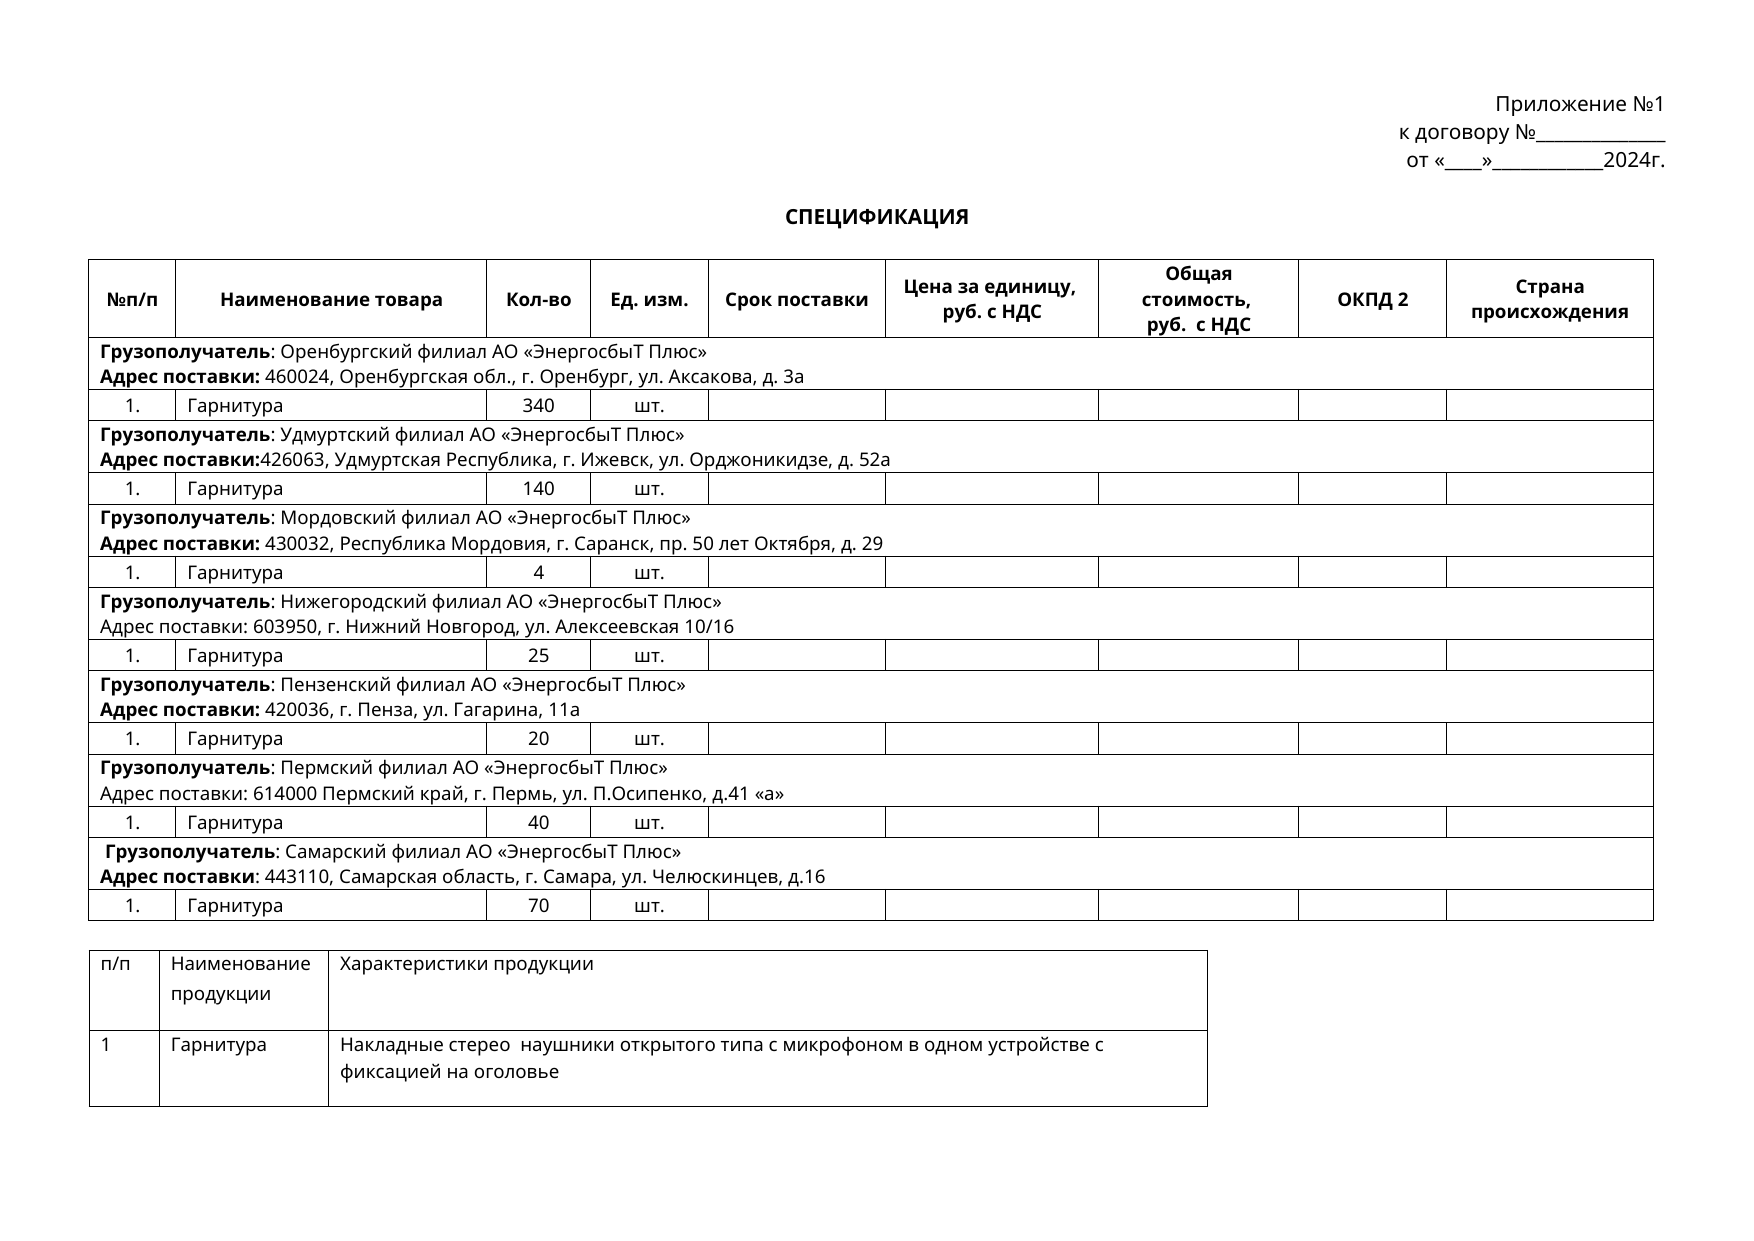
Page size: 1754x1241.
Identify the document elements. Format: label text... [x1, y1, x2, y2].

table_cell [709, 473, 885, 503]
table_cell 140 [487, 473, 590, 503]
table_header Страна происхождения [1447, 260, 1653, 337]
text Приложение №1 [89, 89, 1666, 117]
table_cell Грузополучатель: Удмуртский филиал АО «ЭнергосбыТ Плюс» Адрес поставки:426063, Удмуртская Республика, г. Ижевск, ул. Орджоникидзе, д. 52а [89, 421, 1653, 472]
table_cell 40 [487, 807, 590, 837]
table_cell 1. [89, 557, 175, 587]
table_cell 1. [89, 723, 175, 753]
table_cell Грузополучатель: Мордовский филиал АО «ЭнергосбыТ Плюс» Адрес поставки: 430032, Республика Мордовия, г. Саранск, пр. 50 лет Октября, д. 29 [89, 505, 1653, 556]
table_cell [886, 390, 1098, 420]
table_cell [886, 640, 1098, 670]
table_cell 20 [487, 723, 590, 753]
table_cell шт. [591, 473, 708, 503]
table_cell 1. [89, 640, 175, 670]
table_cell 1. [89, 473, 175, 503]
table_header Наименование товара [176, 260, 486, 337]
table_cell 4 [487, 557, 590, 587]
table_cell шт. [591, 807, 708, 837]
table_cell шт. [591, 890, 708, 920]
table_header Общая стоимость, руб. с НДС [1099, 260, 1298, 337]
table_header Срок поставки [709, 260, 885, 337]
table_cell [1099, 890, 1298, 920]
table_header п/п [90, 951, 159, 1030]
table_cell Гарнитура [176, 723, 486, 753]
table_cell [1099, 557, 1298, 587]
table_cell шт. [591, 390, 708, 420]
table_header ОКПД 2 [1299, 260, 1446, 337]
table_cell [1299, 890, 1446, 920]
table_cell [1299, 473, 1446, 503]
table_cell [1447, 807, 1653, 837]
table_cell Гарнитура [176, 807, 486, 837]
table_cell [1447, 473, 1653, 503]
table_cell [1299, 390, 1446, 420]
table_cell Грузополучатель: Пермский филиал АО «ЭнергосбыТ Плюс» Адрес поставки: 614000 Пермский край, г. Пермь, ул. П.Осипенко, д.41 «а» [89, 755, 1653, 806]
table_cell Гарнитура [176, 473, 486, 503]
table_cell 340 [487, 390, 590, 420]
text СПЕЦИФИКАЦИЯ [89, 202, 1666, 231]
table_cell [709, 807, 885, 837]
table_cell [1447, 640, 1653, 670]
table_cell [1299, 723, 1446, 753]
table_cell 25 [487, 640, 590, 670]
table_cell [709, 723, 885, 753]
table_cell Гарнитура [160, 1031, 328, 1106]
table_cell 1. [89, 390, 175, 420]
table_header Кол-во [487, 260, 590, 337]
table_cell 70 [487, 890, 590, 920]
table_cell [886, 807, 1098, 837]
table_cell Грузополучатель: Оренбургский филиал АО «ЭнергосбыТ Плюс» Адрес поставки: 460024, Оренбургская обл., г. Оренбург, ул. Аксакова, д. 3а [89, 338, 1653, 389]
table_cell [1299, 807, 1446, 837]
table_cell [709, 640, 885, 670]
table_cell [1099, 723, 1298, 753]
table_cell [1447, 890, 1653, 920]
text к договору №______________ [89, 117, 1666, 146]
table_cell [1447, 723, 1653, 753]
table_cell шт. [591, 640, 708, 670]
table_cell [886, 890, 1098, 920]
table_cell [1099, 640, 1298, 670]
table_cell Гарнитура [176, 390, 486, 420]
table_cell [1447, 390, 1653, 420]
table_cell шт. [591, 557, 708, 587]
table_cell [886, 473, 1098, 503]
table_cell Гарнитура [176, 890, 486, 920]
table_cell Грузополучатель: Нижегородский филиал АО «ЭнергосбыТ Плюс» Адрес поставки: 603950, г. Нижний Новгород, ул. Алексеевская 10/16 [89, 588, 1653, 639]
text от «____»____________2024г. [89, 146, 1666, 174]
table_cell [709, 557, 885, 587]
table_header Характеристики продукции [329, 951, 1207, 1030]
table_cell [709, 390, 885, 420]
table_header №п/п [89, 260, 175, 337]
table_cell шт. [591, 723, 708, 753]
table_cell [329, 1031, 1207, 1106]
table_cell [709, 890, 885, 920]
table_cell 1 [90, 1031, 159, 1106]
table_header Наименование продукции [160, 951, 328, 1030]
table_cell [1447, 557, 1653, 587]
table_cell Гарнитура [176, 640, 486, 670]
table_cell 1. [89, 807, 175, 837]
table_cell [1299, 557, 1446, 587]
table_cell 1. [89, 890, 175, 920]
table_cell [886, 723, 1098, 753]
table_cell [1299, 640, 1446, 670]
table_cell [1099, 807, 1298, 837]
table_cell [1099, 390, 1298, 420]
table_cell Грузополучатель: Самарский филиал АО «ЭнергосбыТ Плюс» Адрес поставки: 443110, Самарская область, г. Самара, ул. Челюскинцев, д.16 [89, 838, 1653, 889]
table_header Ед. изм. [591, 260, 708, 337]
table_cell [886, 557, 1098, 587]
table_header Цена за единицу, руб. с НДС [886, 260, 1098, 337]
table_cell Гарнитура [176, 557, 486, 587]
table_cell Грузополучатель: Пензенский филиал АО «ЭнергосбыТ Плюс» Адрес поставки: 420036, г. Пенза, ул. Гагарина, 11а [89, 671, 1653, 722]
table_cell [1099, 473, 1298, 503]
